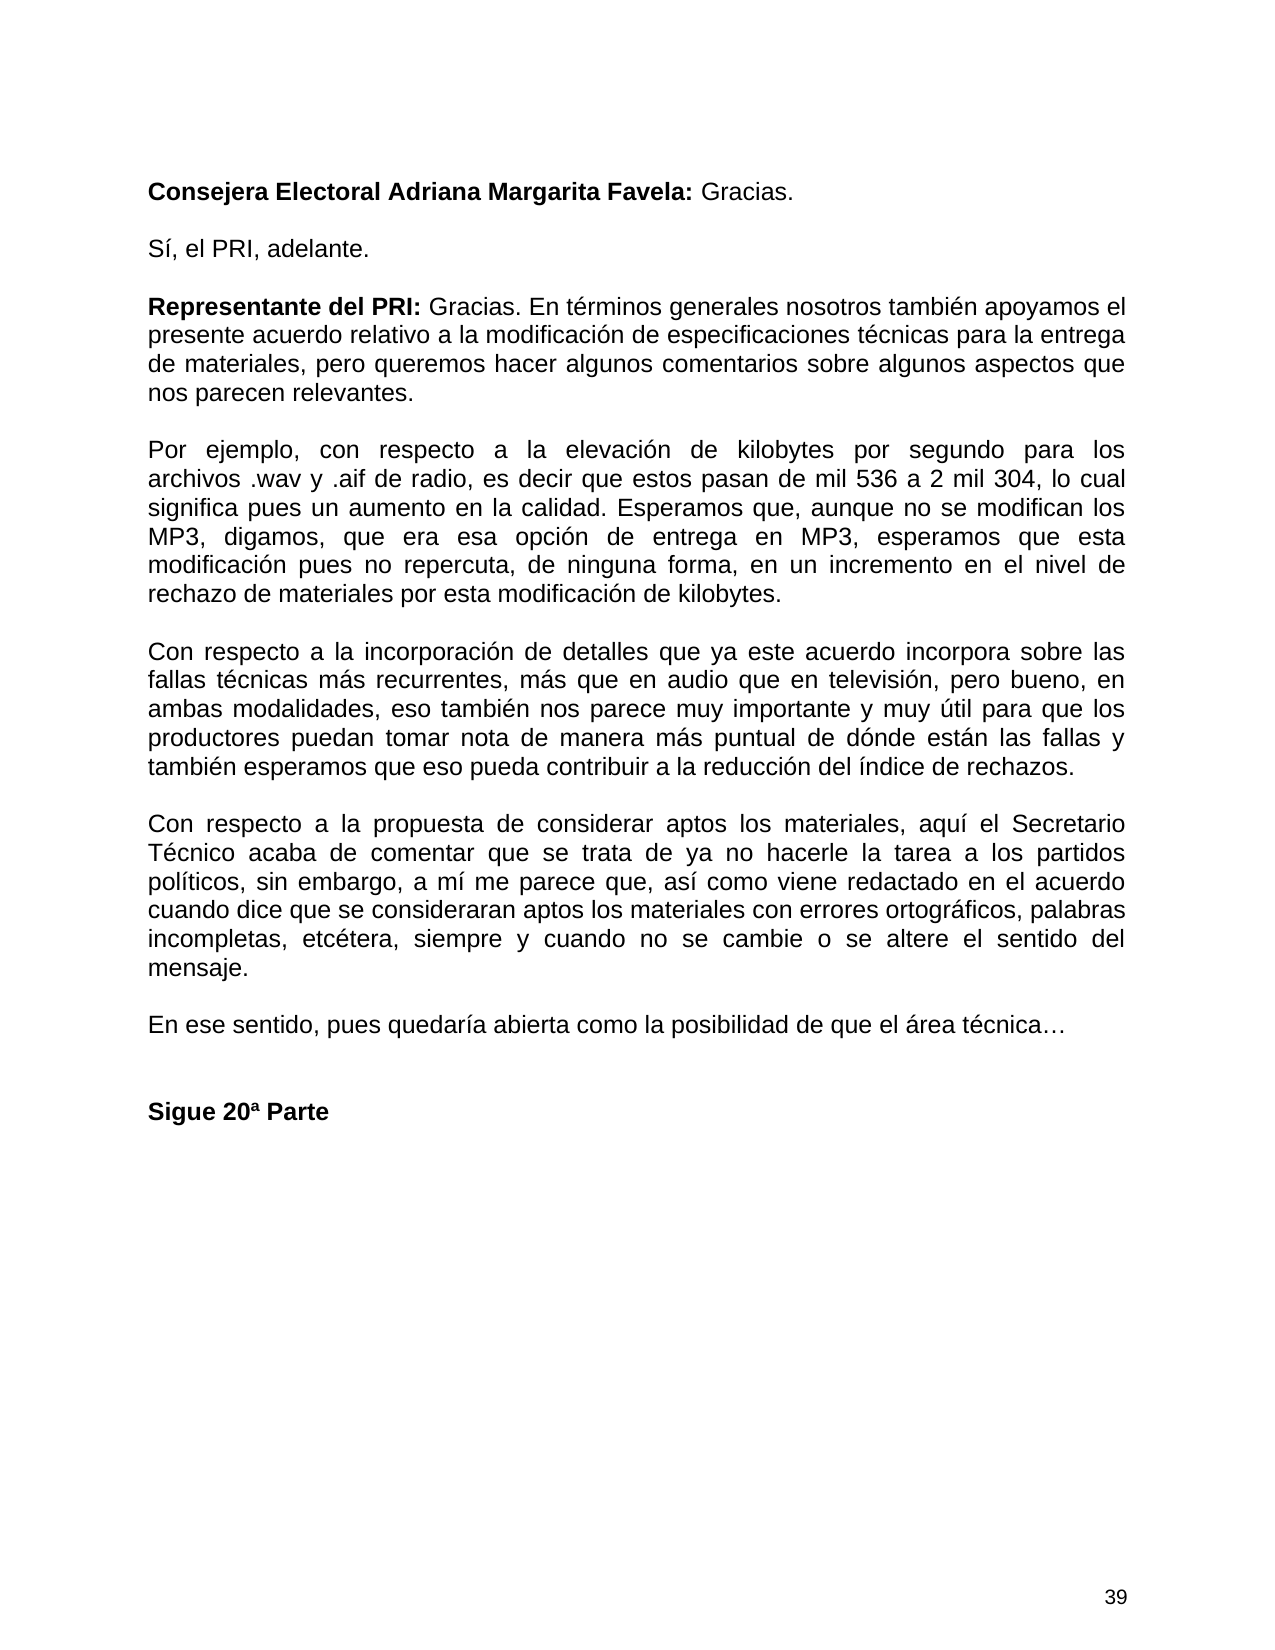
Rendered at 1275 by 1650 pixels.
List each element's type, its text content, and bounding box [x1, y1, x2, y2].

text Con respecto a la incorporación de detalles que ya este acuerdo incorpora sobre las fallas técnicas más recurrentes, más que en audio que en televisión, pero bueno, en ambas modalidades, eso también nos parece muy importante y muy útil para que los productores puedan tomar nota de manera más puntual de dónde están las fallas y también esperamos que eso pueda contribuir a la reducción del índice de rechazos. [148, 636, 1127, 780]
text Por ejemplo, con respecto a la elevación de kilobytes por segundo para los archivos .wav y .aif de radio, es decir que estos pasan de mil 536 a 2 mil 304, lo cual significa pues un aumento en la calidad. Esperamos que, aunque no se modifican los MP3, digamos, que era esa opción de entrega en MP3, esperamos que esta modificación pues no repercuta, de ninguna forma, en un incremento en el nivel de rechazo de materiales por esta modificación de kilobytes. [148, 435, 1127, 608]
text Con respecto a la propuesta de considerar aptos los materiales, aquí el Secretario Técnico acaba de comentar que se trata de ya no hacerle la tarea a los partidos políticos, sin embargo, a mí me parece que, así como viene redactado en el acuerdo cuando dice que se consideraran aptos los materiales con errores ortográficos, palabras incompletas, etcétera, siempre y cuando no se cambie o se altere el sentido del mensaje. [148, 809, 1127, 981]
text Sigue 20ª Parte [148, 1096, 1127, 1125]
text En ese sentido, pues quedaría abierta como la posibilidad de que el área técnica… [148, 1010, 1127, 1039]
text Representante del PRI: Gracias. En términos generales nosotros también apoyamos el presente acuerdo relativo a la modificación de especificaciones técnicas para la entrega de materiales, pero queremos hacer algunos comentarios sobre algunos aspectos que nos parecen relevantes. [148, 291, 1127, 406]
text Sí, el PRI, adelante. [148, 234, 1127, 263]
text Consejera Electoral Adriana Margarita Favela: Gracias. [148, 176, 1127, 205]
